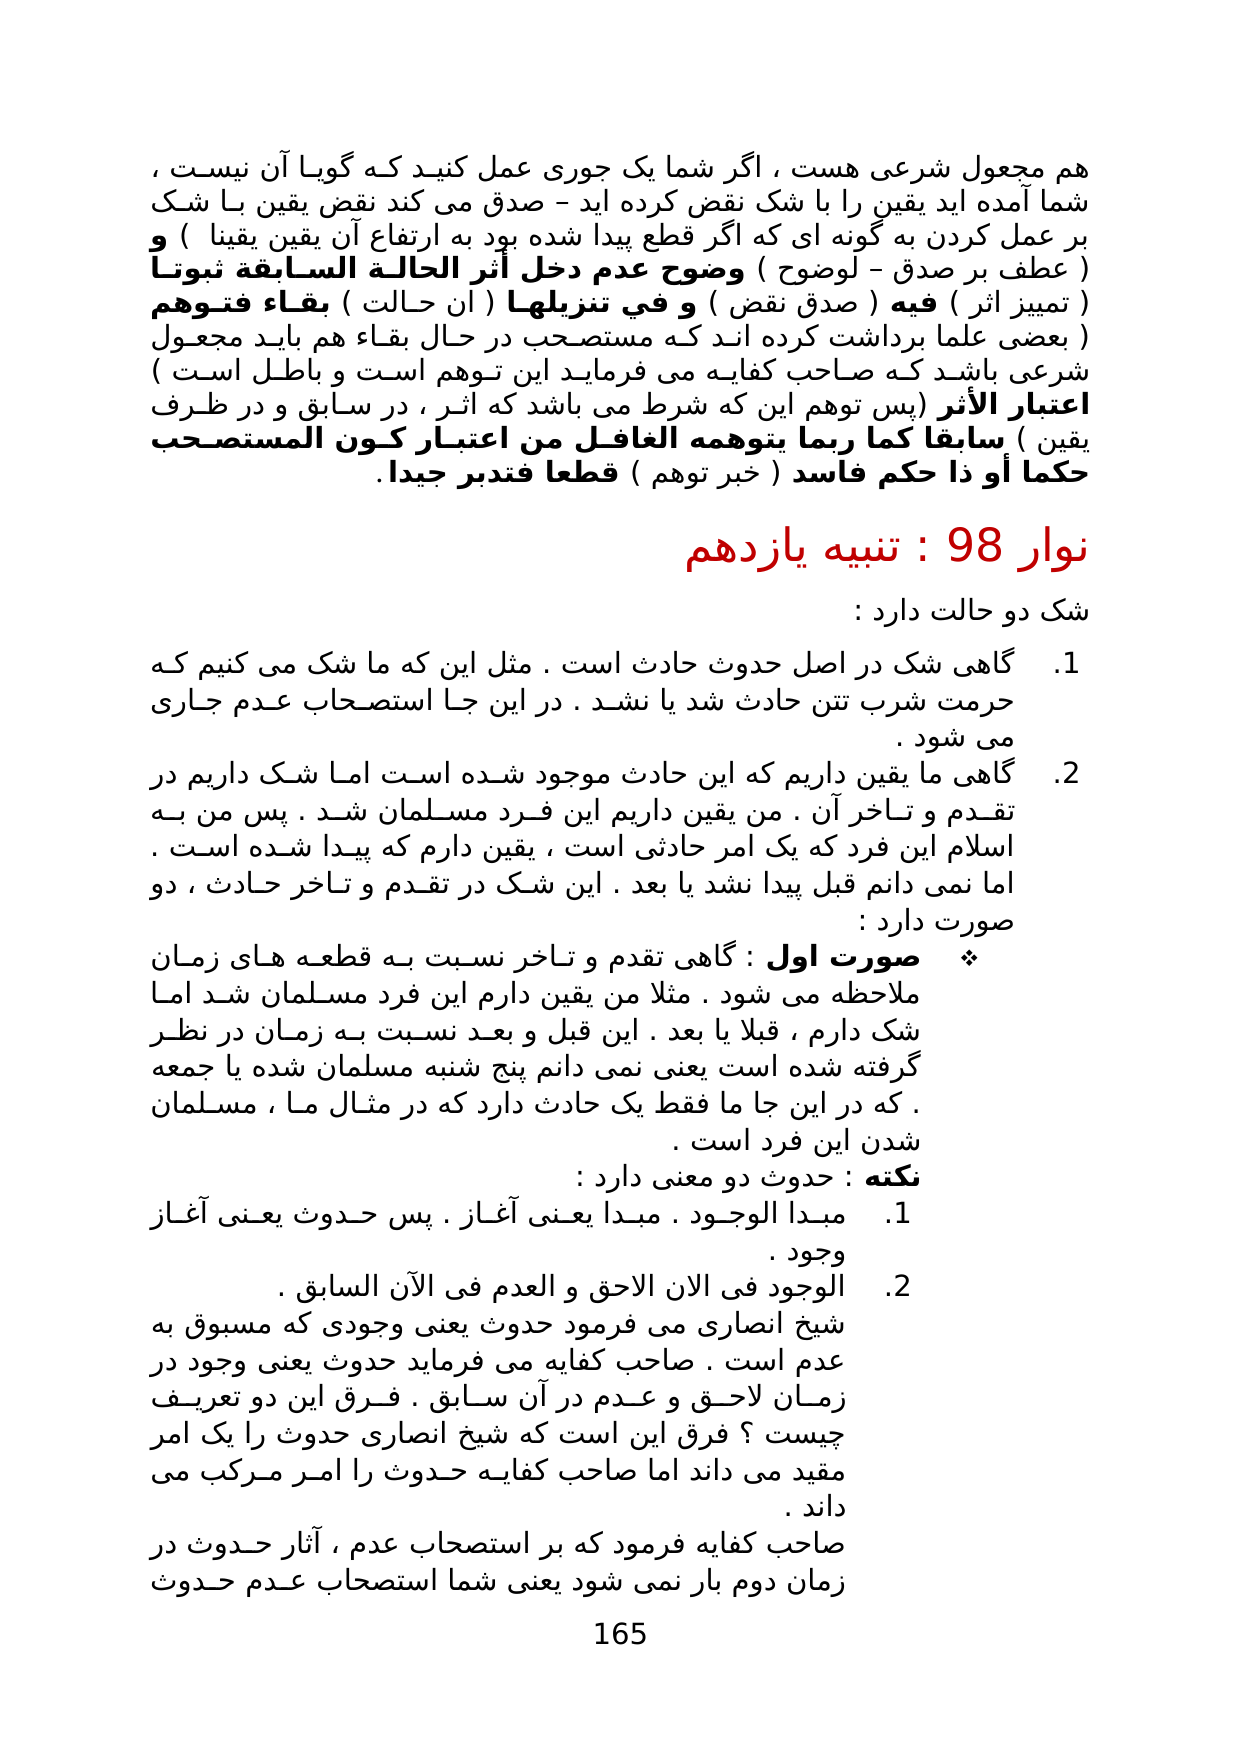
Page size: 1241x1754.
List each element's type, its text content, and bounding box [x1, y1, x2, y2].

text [150, 150, 1090, 252]
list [150, 1431, 1053, 1538]
subtitle نوار 98 : تنبیه یازدهم [150, 1193, 1090, 1246]
text شک دو حالت دارد : [150, 1267, 1090, 1301]
list گاهی شک در اصل حدوث حادث است . مثل این که ما شک می کنیم که حرمت شرب تتن حادث شد یا نشد . در این جا استصحاب عدم جاری می شود . [150, 1321, 1053, 1428]
text و ( ابتدای نوار 98 ) كذا ( و مثل استصحاب قبل ( استصحاب عدم تکلیف ) است ، در جریان ) استصحاب موضوع ( اجتهاد ) لم يكن له حكم ثبوتا ( نبوده است برای آن موضوع حکمی ثبوتا – ثبوتا یعنی در ظرف یقین ) أو كان ( حکم ) و لم يكن حكمه فعليا ( یا ان موضوع در ظرف ثبوت حکم داشته اما حکمش فعلی نبوده است اما در ظرف بقاء حکمش فعلی می شود . مثلا قبل از اذان طهارت داشتی ، این طهارت قبل از اذان ایا شرطیت برای نماز دارد یا ندارد ؟ شرطیت دارد اما در حال اقتضا و انشاء اما هنوز این شرطیت به مرحله ی فعلیت نرسیده است . کی به مرحله ی فعلیت می رسد ؟ بعد از اذان ) و له حكم كذلك ( می باشد برای این موضوع ، حکم فعلی ) بقاء ( در ظرف شک ) و ذلك ( دلیل این که مستصحب باید بقاء مجعول شرعی باشد ) لصدق نقض اليقين بالشك ( می فرماید اگر شی ثبوتا مجعول شرعی نبوده اما بقاء مجعول شرعی باشد ، اگر شما دست از شی بردارید ، یقین را با شک نقض کردید ) على رفع اليد عنه ( بر رفع ید از آن یقین – یقین به چیزی که مجعول شرعی نبوده ) و العمل كما إذا قطع بارتفاعه يقينا ( می خواهد بگوید که شما یقین به چیزی دارید که این چیز در گذشته مجعول شرعی نبوده اما الان شک دارید در بقاء آن چیز و در ظرف شک هم مجعول شرعی هست ، اگر شما یک جوری عمل کنید که گویا آن نیست ، شما آمده اید یقین را با شک نقض کرده اید – صدق می کند نقض یقین با شک بر عمل کردن به گونه ای که اگر قطع پیدا شده بود به ارتفاع آن یقین یقینا ) و ( عطف بر صدق – لوضوح ) وضوح عدم دخل أثر الحالة السابقة ثبوتا ( تمییز اثر ) فيه ( صدق نقض ) و في تنزيلها ( ان حالت ) بقاء فتوهم ( بعضی علما برداشت کرده اند که مستصحب در حال بقاء هم باید مجعول شرعی باشد که صاحب کفایه می فرماید این توهم است و باطل است ) اعتبار الأثر (پس توهم این که شرط می باشد که اثر ، در سابق و در ظرف یقین ) سابقا كما ربما يتوهمه الغافل من اعتبار كون المستصحب حكما أو ذا حكم فاسد ( خبر توهم ) قطعا فتدبر جيدا . [150, 281, 1090, 1164]
